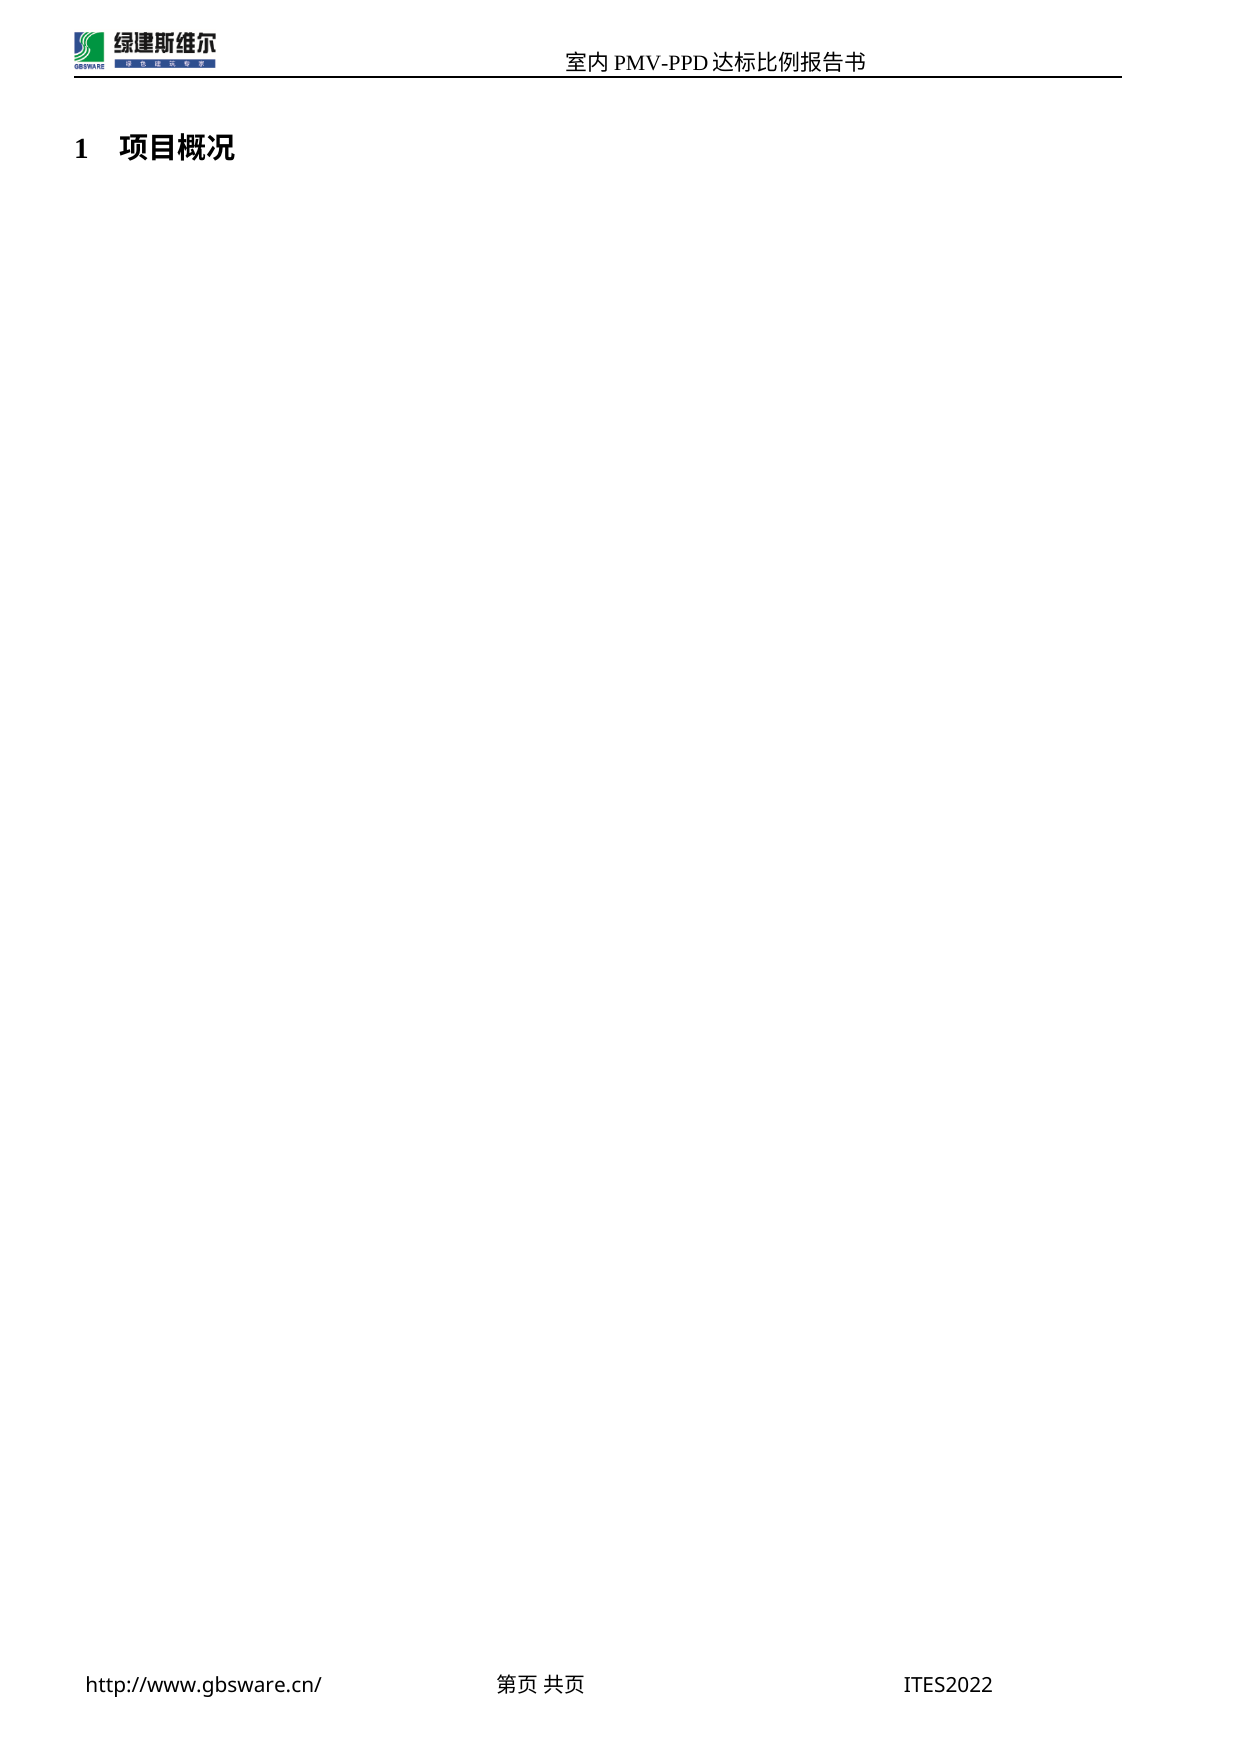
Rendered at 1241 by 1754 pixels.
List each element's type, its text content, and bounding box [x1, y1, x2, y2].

subtitle 项目概况 [74, 113, 1122, 178]
picture [73, 29, 217, 71]
